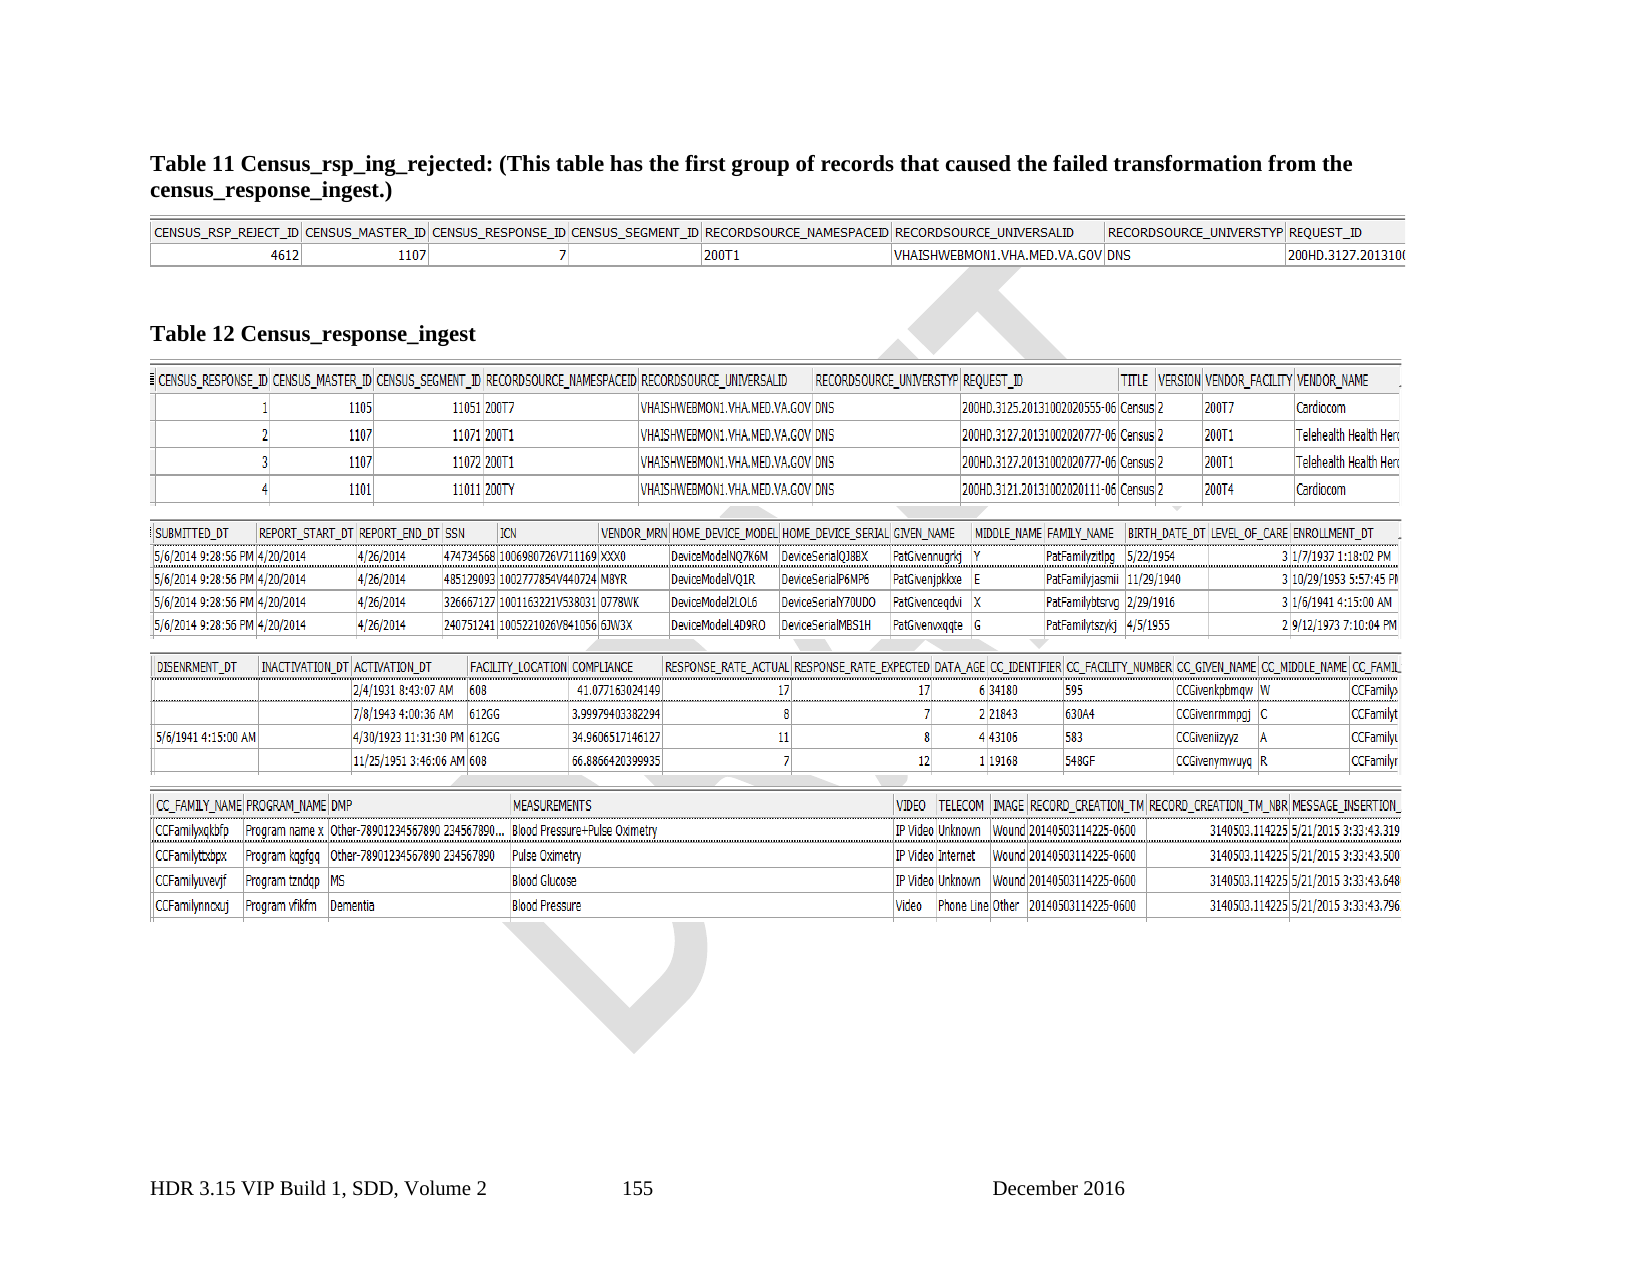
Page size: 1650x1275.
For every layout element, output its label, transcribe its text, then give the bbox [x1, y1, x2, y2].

picture [150, 215, 1406, 267]
picture [150, 518, 1402, 639]
text Table 11 Census_rsp_ing_rejected: (This table has the first group of records that caused the failed transformation from the census_response_ingest.) [150, 150, 1500, 203]
picture [150, 651, 1402, 775]
picture [150, 786, 1402, 922]
text Table 12 Census_response_ingest [150, 320, 1500, 347]
picture [150, 359, 1402, 506]
